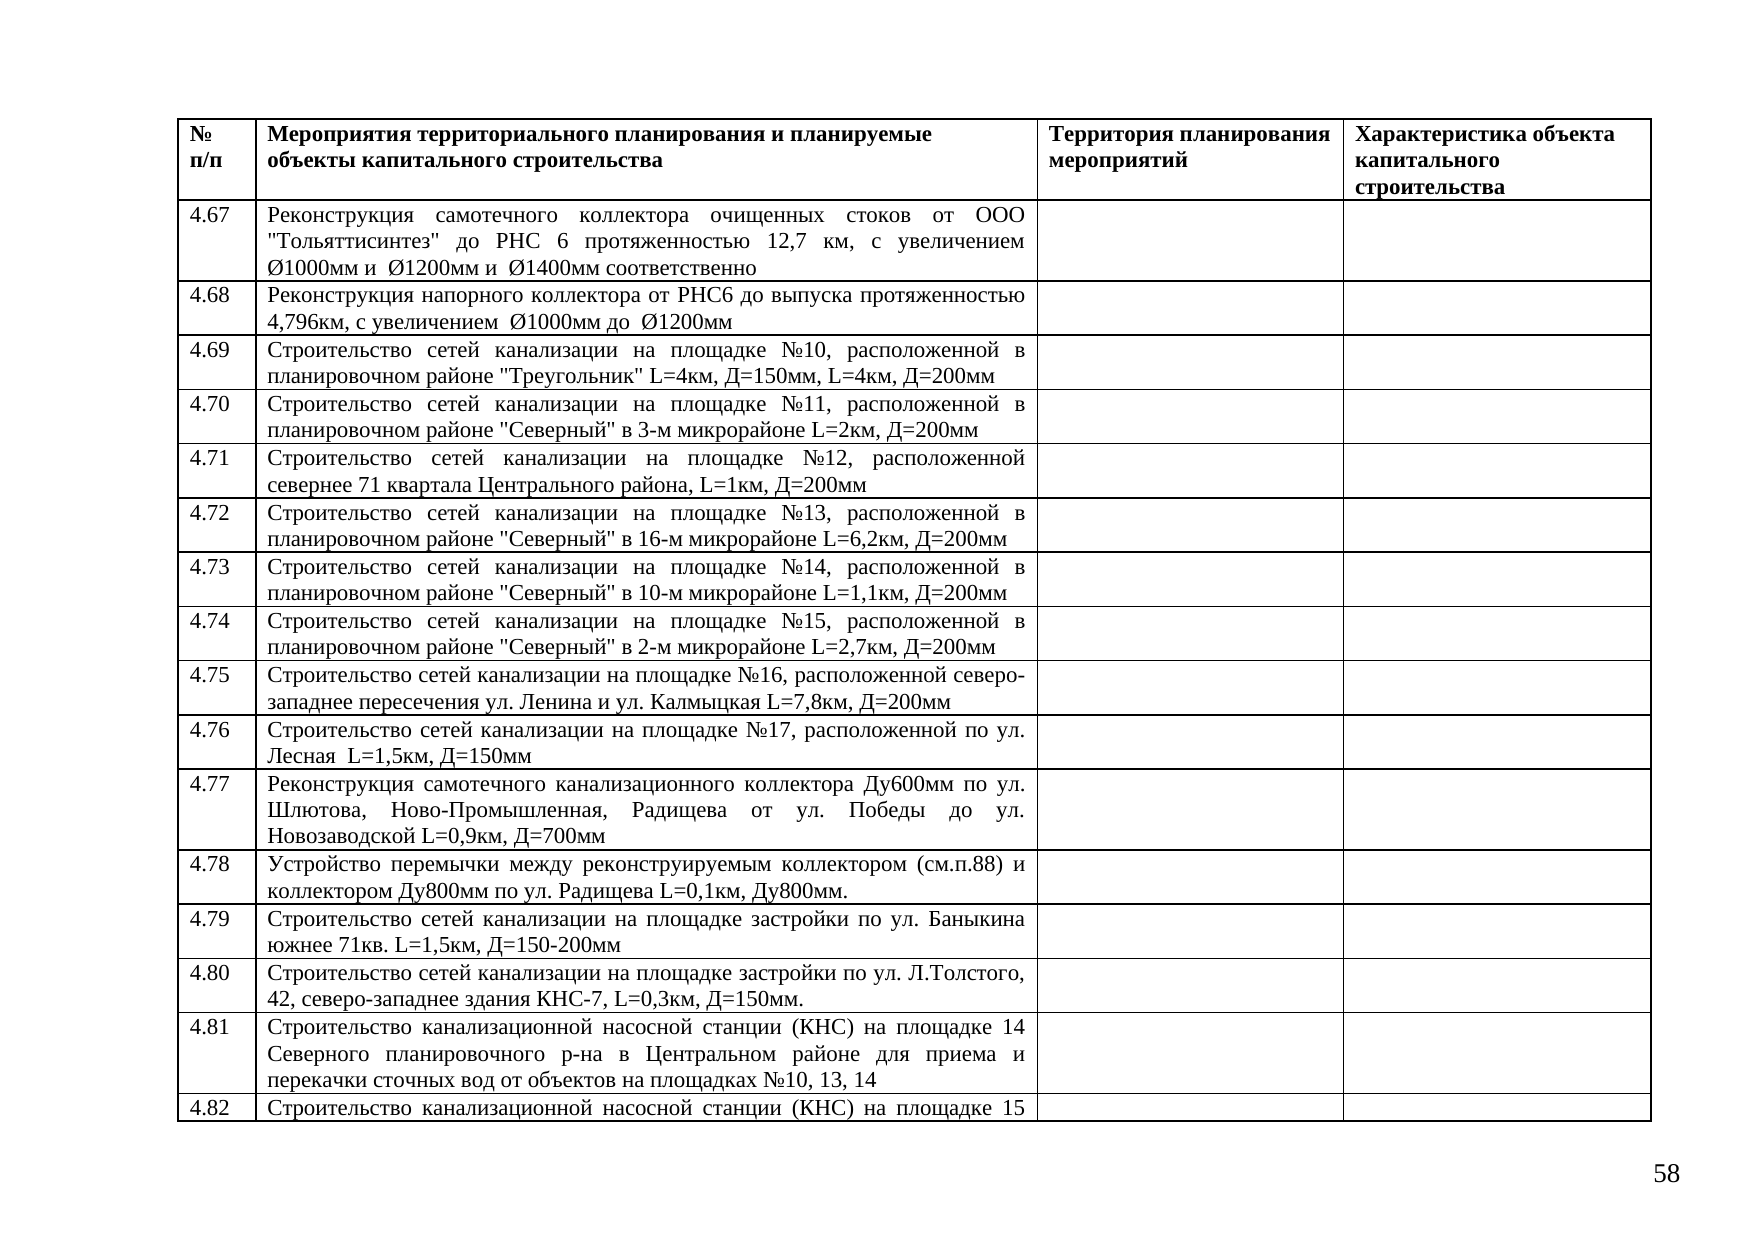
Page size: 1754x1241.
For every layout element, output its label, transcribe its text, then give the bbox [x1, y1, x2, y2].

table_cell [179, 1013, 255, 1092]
table_cell 4.70 [179, 390, 255, 443]
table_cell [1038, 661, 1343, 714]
table_cell 4.67 [179, 201, 255, 280]
table_cell Строительство сетей канализации на площадке №10, расположенной в планировочном районе "Треугольник" L=4км, Д=150мм, L=4км, Д=200мм [257, 336, 1037, 388]
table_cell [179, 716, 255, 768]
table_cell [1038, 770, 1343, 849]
table_cell [1038, 201, 1343, 280]
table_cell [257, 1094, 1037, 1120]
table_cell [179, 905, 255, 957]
table_cell 4.68 [179, 282, 255, 334]
table_cell Строительство сетей канализации на площадке №12, расположенной севернее 71 квартала Центрального района, L=1км, Д=200мм [257, 444, 1037, 497]
table_cell 4.74 [179, 607, 255, 660]
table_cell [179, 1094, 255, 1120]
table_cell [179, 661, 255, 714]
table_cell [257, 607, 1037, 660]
table_cell [1038, 444, 1343, 497]
table_cell [1344, 444, 1650, 497]
table_cell [1344, 390, 1650, 443]
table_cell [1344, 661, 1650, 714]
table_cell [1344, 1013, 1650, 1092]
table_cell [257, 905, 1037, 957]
table_cell 4.71 [179, 444, 255, 497]
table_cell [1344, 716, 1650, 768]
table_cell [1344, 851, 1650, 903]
table_cell Реконструкция самотечного коллектора очищенных стоков от ООО "Тольяттисинтез" до РНС 6 протяженностью 12,7 км, с увеличением Ø1000мм и Ø1200мм и Ø1400мм соответственно [257, 201, 1037, 280]
table_cell [1038, 282, 1343, 334]
table_cell 4.73 [179, 553, 255, 606]
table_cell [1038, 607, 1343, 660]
table_header Характеристика объекта капитального строительства [1344, 120, 1650, 199]
table_cell Строительство сетей канализации на площадке №13, расположенной в планировочном районе "Северный" в 16-м микрорайоне L=6,2км, Д=200мм [257, 499, 1037, 551]
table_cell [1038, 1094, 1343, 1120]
table_cell [1344, 282, 1650, 334]
table_cell [1344, 499, 1650, 551]
table_cell [1344, 553, 1650, 606]
table_cell [1344, 201, 1650, 280]
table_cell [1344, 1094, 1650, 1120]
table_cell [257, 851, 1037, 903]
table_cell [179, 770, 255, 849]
table_header № п/п [179, 120, 255, 199]
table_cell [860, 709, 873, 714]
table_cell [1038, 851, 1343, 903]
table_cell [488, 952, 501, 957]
table_cell 4.72 [179, 499, 255, 551]
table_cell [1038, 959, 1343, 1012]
table_cell 4.69 [179, 336, 255, 388]
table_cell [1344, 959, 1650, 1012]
table_cell [1038, 390, 1343, 443]
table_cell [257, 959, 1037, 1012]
table_cell Строительство сетей канализации на площадке №14, расположенной в планировочном районе "Северный" в 10-м микрорайоне L=1,1км, Д=200мм [257, 553, 1037, 606]
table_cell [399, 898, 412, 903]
table_cell [1038, 336, 1343, 388]
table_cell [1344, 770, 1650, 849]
table_cell [1038, 499, 1343, 551]
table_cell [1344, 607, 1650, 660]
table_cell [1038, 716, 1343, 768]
table_cell [1038, 553, 1343, 606]
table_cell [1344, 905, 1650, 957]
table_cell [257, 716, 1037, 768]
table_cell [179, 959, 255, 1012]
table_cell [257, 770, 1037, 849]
table_cell [1344, 336, 1650, 388]
table_header Мероприятия территориального планирования и планируемые объекты капитального строительства [257, 120, 1037, 199]
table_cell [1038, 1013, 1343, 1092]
table_cell Реконструкция напорного коллектора от РНС6 до выпуска протяженностью 4,796км, с увеличением Ø1000мм до Ø1200мм [257, 282, 1037, 334]
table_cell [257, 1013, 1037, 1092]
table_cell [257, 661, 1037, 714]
table_header Территория планирования мероприятий [1038, 120, 1343, 199]
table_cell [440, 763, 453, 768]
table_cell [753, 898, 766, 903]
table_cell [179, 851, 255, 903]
table_cell Строительство сетей канализации на площадке №11, расположенной в планировочном районе "Северный" в 3-м микрорайоне L=2км, Д=200мм [257, 390, 1037, 443]
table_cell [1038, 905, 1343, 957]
